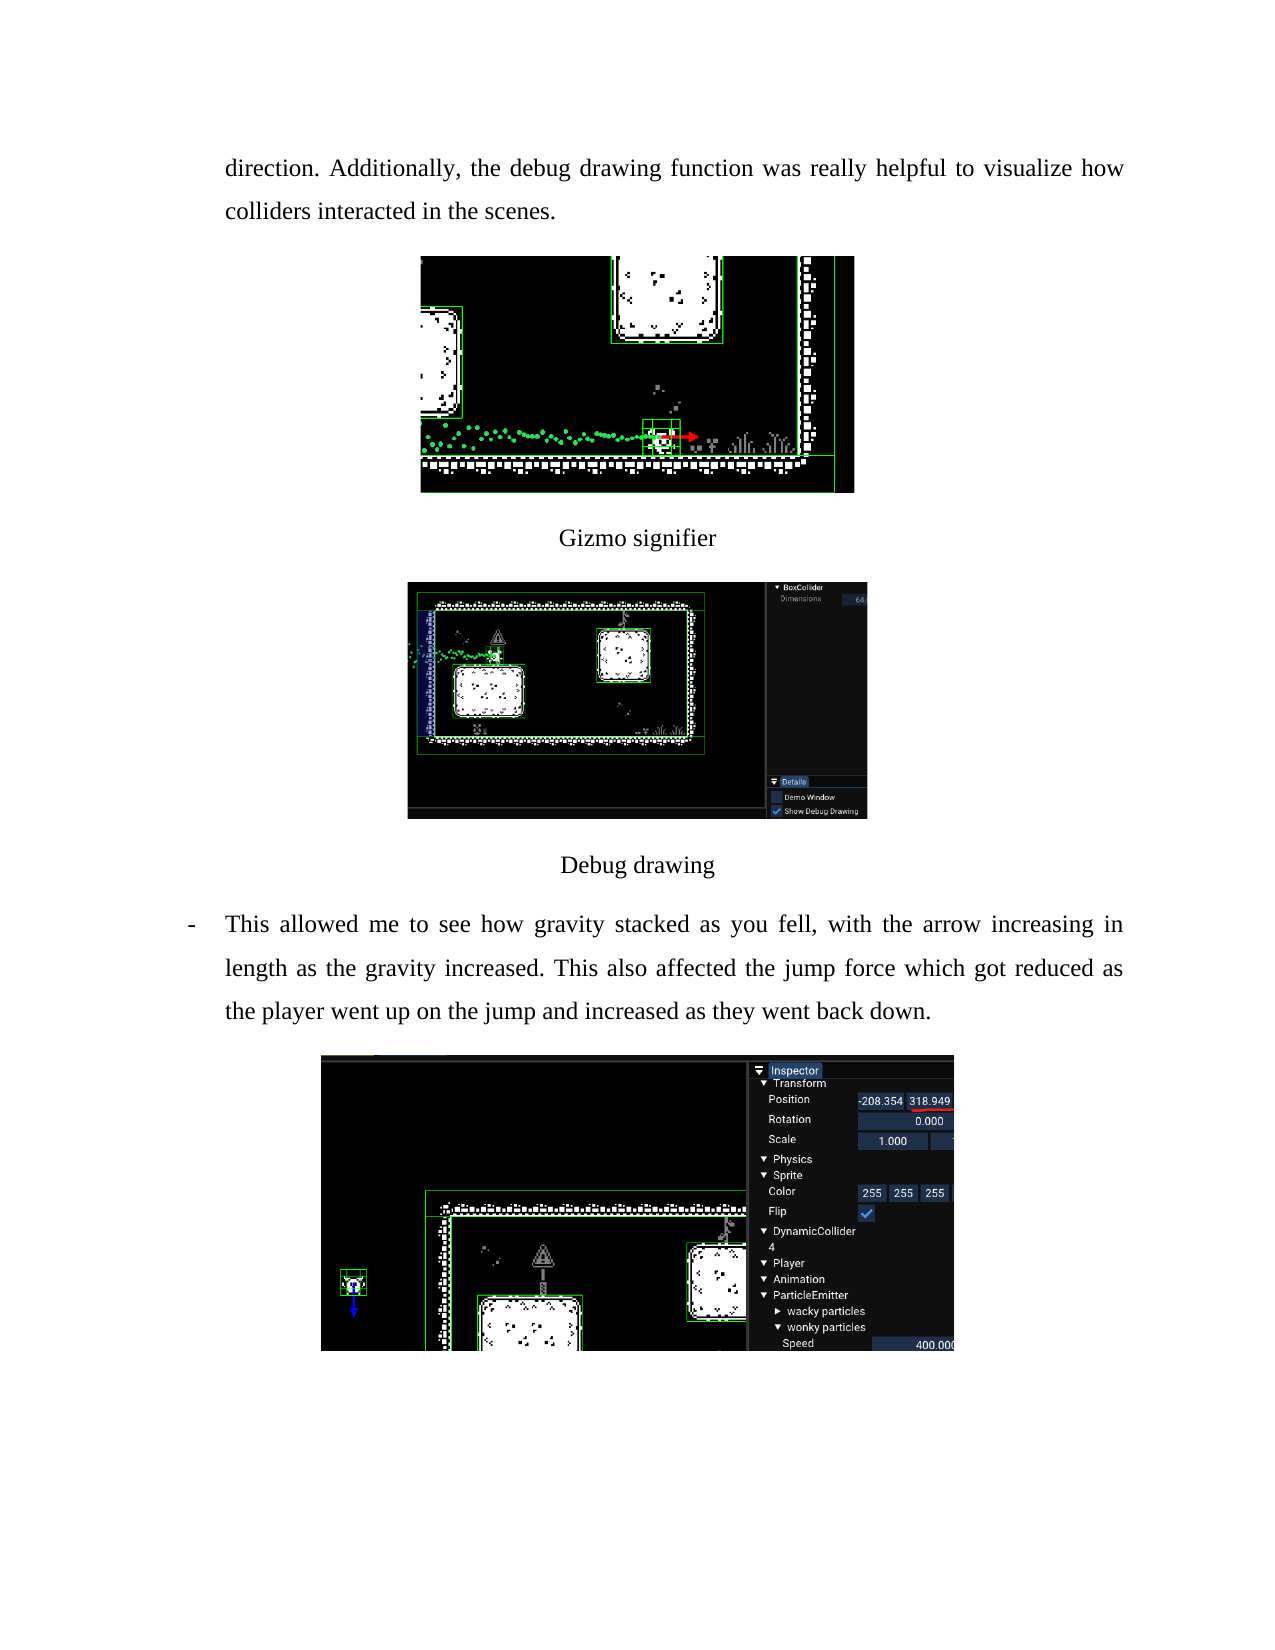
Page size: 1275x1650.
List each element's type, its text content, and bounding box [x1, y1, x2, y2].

list This allowed me to see how gravity stacked as you fell, with the arrow increasing in length as the gravity increased. This also affected the jump force which got reduced as the player went up on the jump and increased as they went back down. [187, 909, 1125, 1024]
text Debug drawing [150, 850, 1125, 878]
text Gizmo signifier [150, 523, 1125, 552]
picture [321, 1055, 955, 1351]
picture [420, 256, 855, 493]
picture [407, 582, 868, 819]
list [187, 153, 1125, 225]
